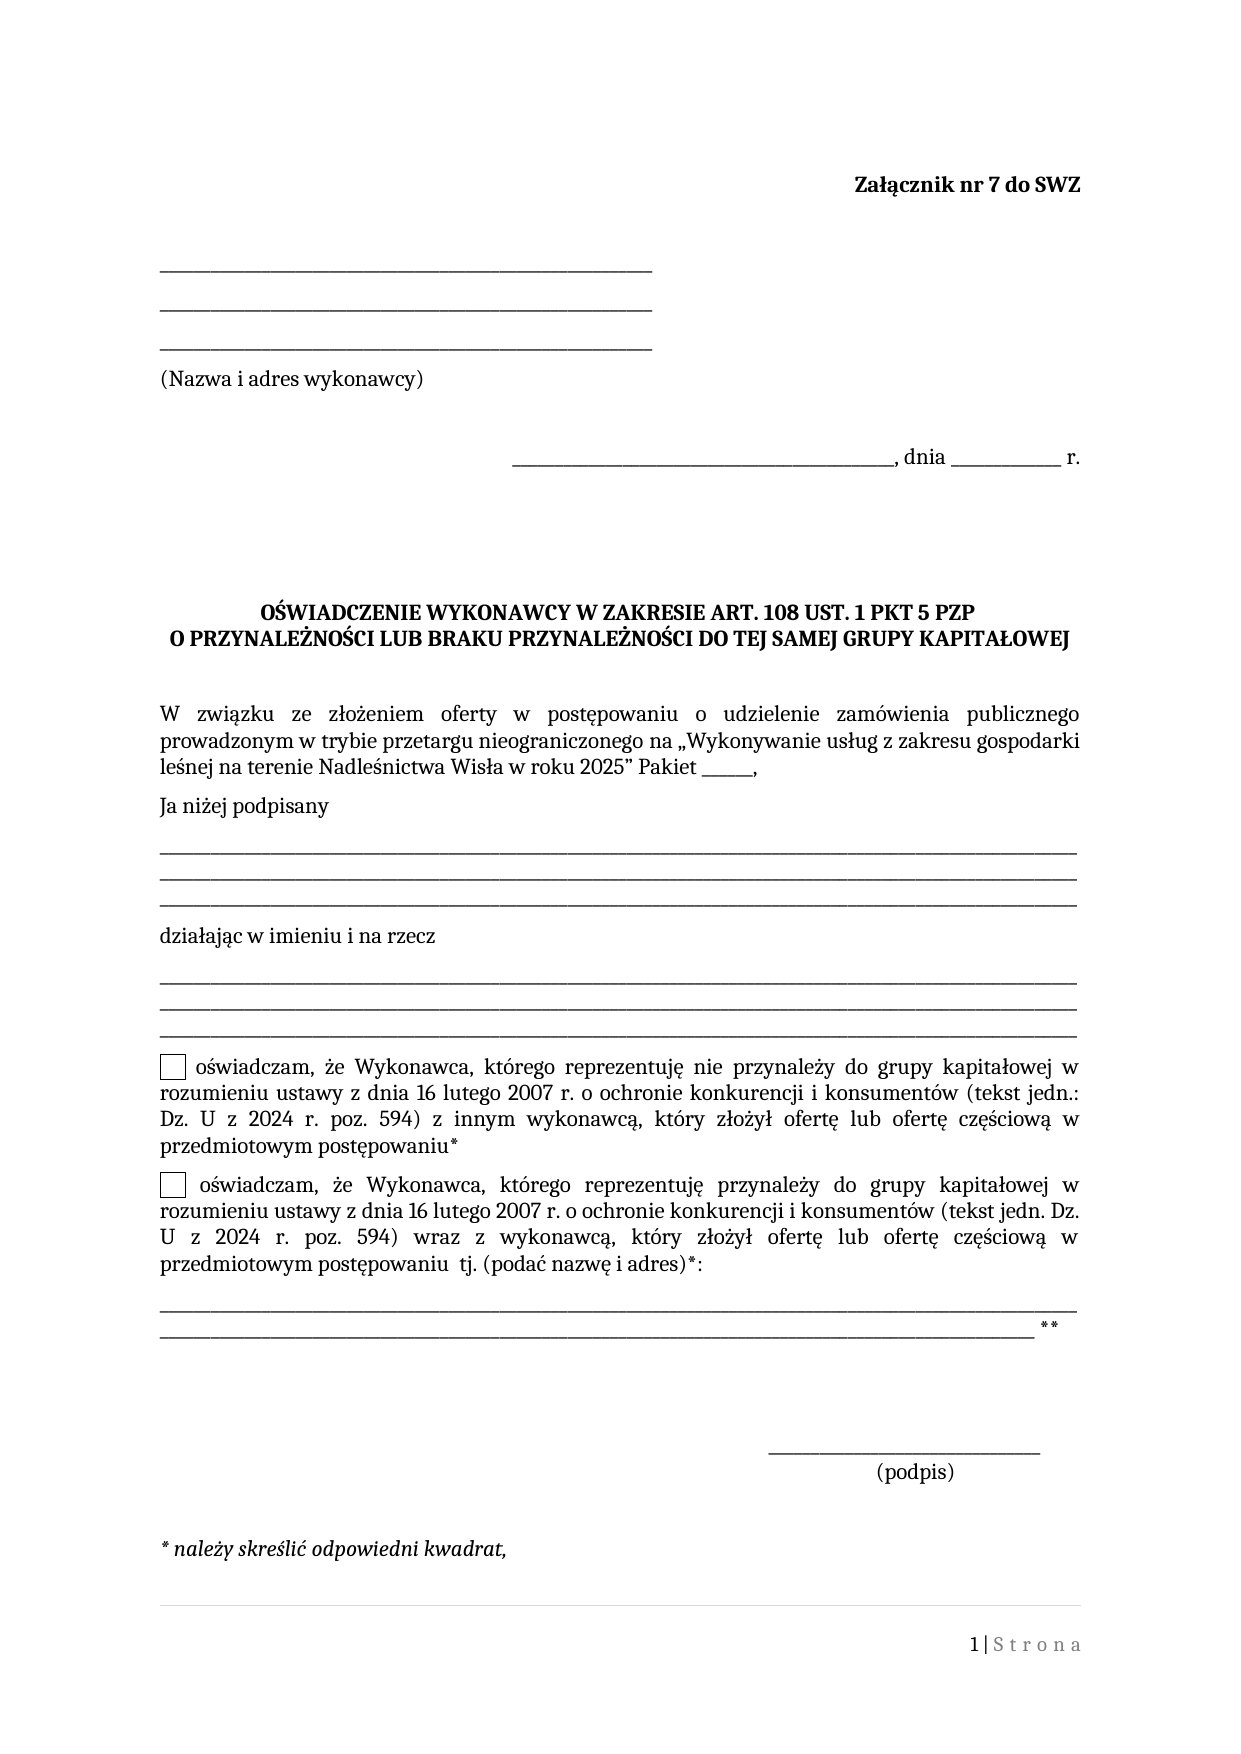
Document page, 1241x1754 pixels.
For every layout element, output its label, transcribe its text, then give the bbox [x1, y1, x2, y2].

text Ja niżej podpisany [159, 793, 1081, 819]
text _____________________________________________, dnia _____________ r. [159, 444, 1081, 470]
text __________________________________________________________ [159, 327, 1081, 354]
text ____________________________________________________________________________________________________________________________________________________________________________________________________________________________________________________________________________________________________________________________________ [159, 831, 1081, 911]
text Załącznik nr 7 do SWZ [159, 172, 1081, 198]
text oświadczam, że Wykonawca, którego reprezentuję nie przynależy do grupy kapitałowej w rozumieniu ustawy z dnia 16 lutego 2007 r. o ochronie konkurencji i konsumentów (tekst jedn.: Dz. U z 2024 r. poz. 594) z innym wykonawcą, który złożył ofertę lub ofertę częściową w przedmiotowym postępowaniu* [159, 1053, 1081, 1159]
text OŚWIADCZENIE WYKONAWCY W ZAKRESIE ART. 108 UST. 1 PKT 5 PZP O PRZYNALEŻNOŚCI LUB BRAKU PRZYNALEŻNOŚCI DO TEJ SAMEJ GRUPY KAPITAŁOWEJ [159, 599, 1081, 652]
text ________________________________ (podpis) [750, 1432, 1081, 1485]
text (Nazwa i adres wykonawcy) [159, 366, 1081, 393]
text * należy skreślić odpowiedni kwadrat, [159, 1536, 1081, 1563]
text działając w imieniu i na rzecz [159, 923, 1081, 949]
text ___________________________________________________________________________________________________________________________________________________________________________________________________________________ ** [159, 1289, 1081, 1342]
text W związku ze złożeniem oferty w postępowaniu o udzielenie zamówienia publicznego prowadzonym w trybie przetargu nieograniczonego na „Wykonywanie usług z zakresu gospodarki leśnej na terenie Nadleśnictwa Wisła w roku 2025” Pakiet ______, [159, 701, 1081, 780]
text ____________________________________________________________________________________________________________________________________________________________________________________________________________________________________________________________________________________________________________________________________ [159, 962, 1081, 1041]
text __________________________________________________________ [159, 250, 1081, 276]
text oświadczam, że Wykonawca, którego reprezentuję przynależy do grupy kapitałowej w rozumieniu ustawy z dnia 16 lutego 2007 r. o ochronie konkurencji i konsumentów (tekst jedn. Dz. U z 2024 r. poz. 594) wraz z wykonawcą, który złożył ofertę lub ofertę częściową w przedmiotowym postępowaniu tj. (podać nazwę i adres)*: [159, 1171, 1081, 1277]
text __________________________________________________________ [159, 288, 1081, 315]
